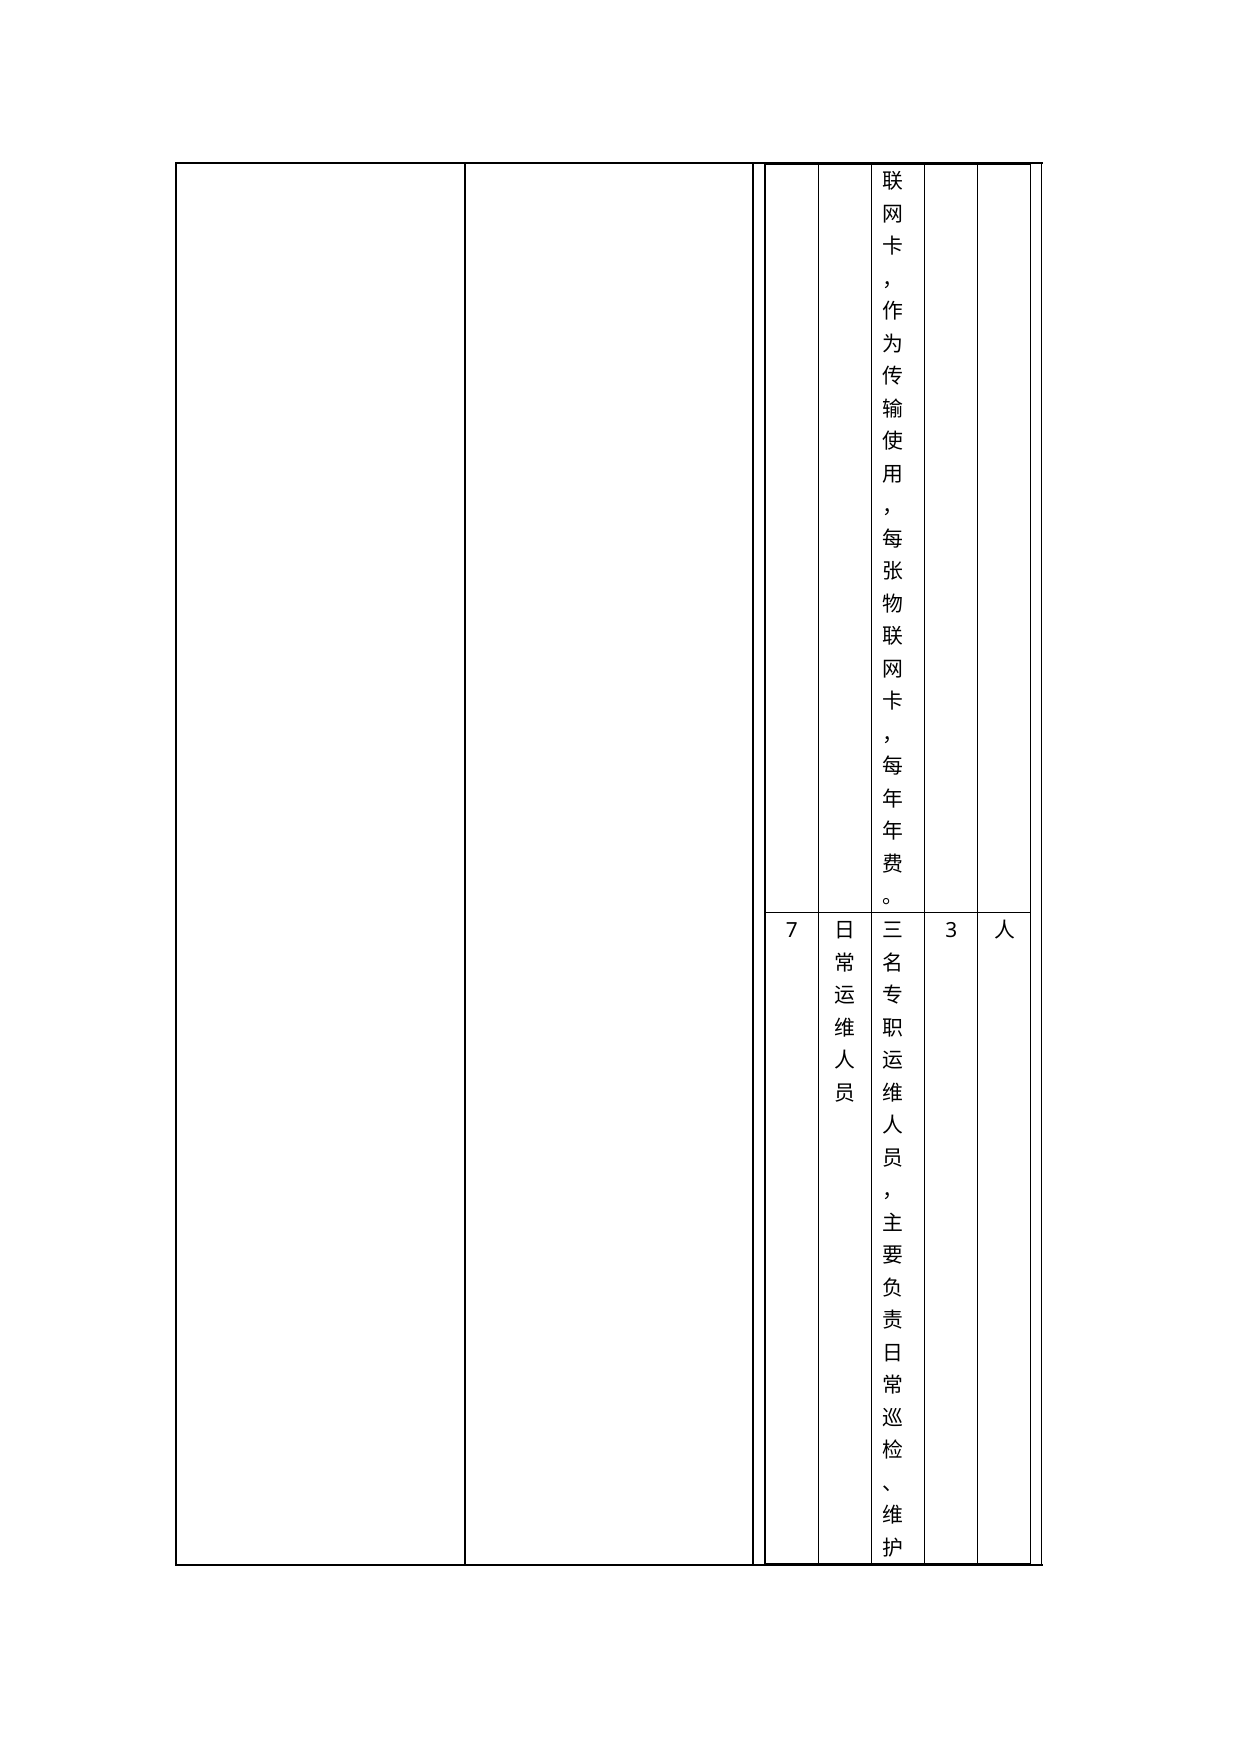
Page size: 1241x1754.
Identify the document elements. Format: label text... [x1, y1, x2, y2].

table_cell [872, 913, 924, 1563]
table_cell [819, 913, 871, 1563]
table_cell [766, 913, 818, 1563]
table_cell [1031, 164, 1041, 1564]
table_cell [978, 913, 1030, 1563]
table_cell [754, 164, 764, 1564]
table_cell [925, 913, 977, 1563]
table_cell 1 [177, 164, 464, 1564]
table_cell ▲ [466, 164, 752, 1564]
